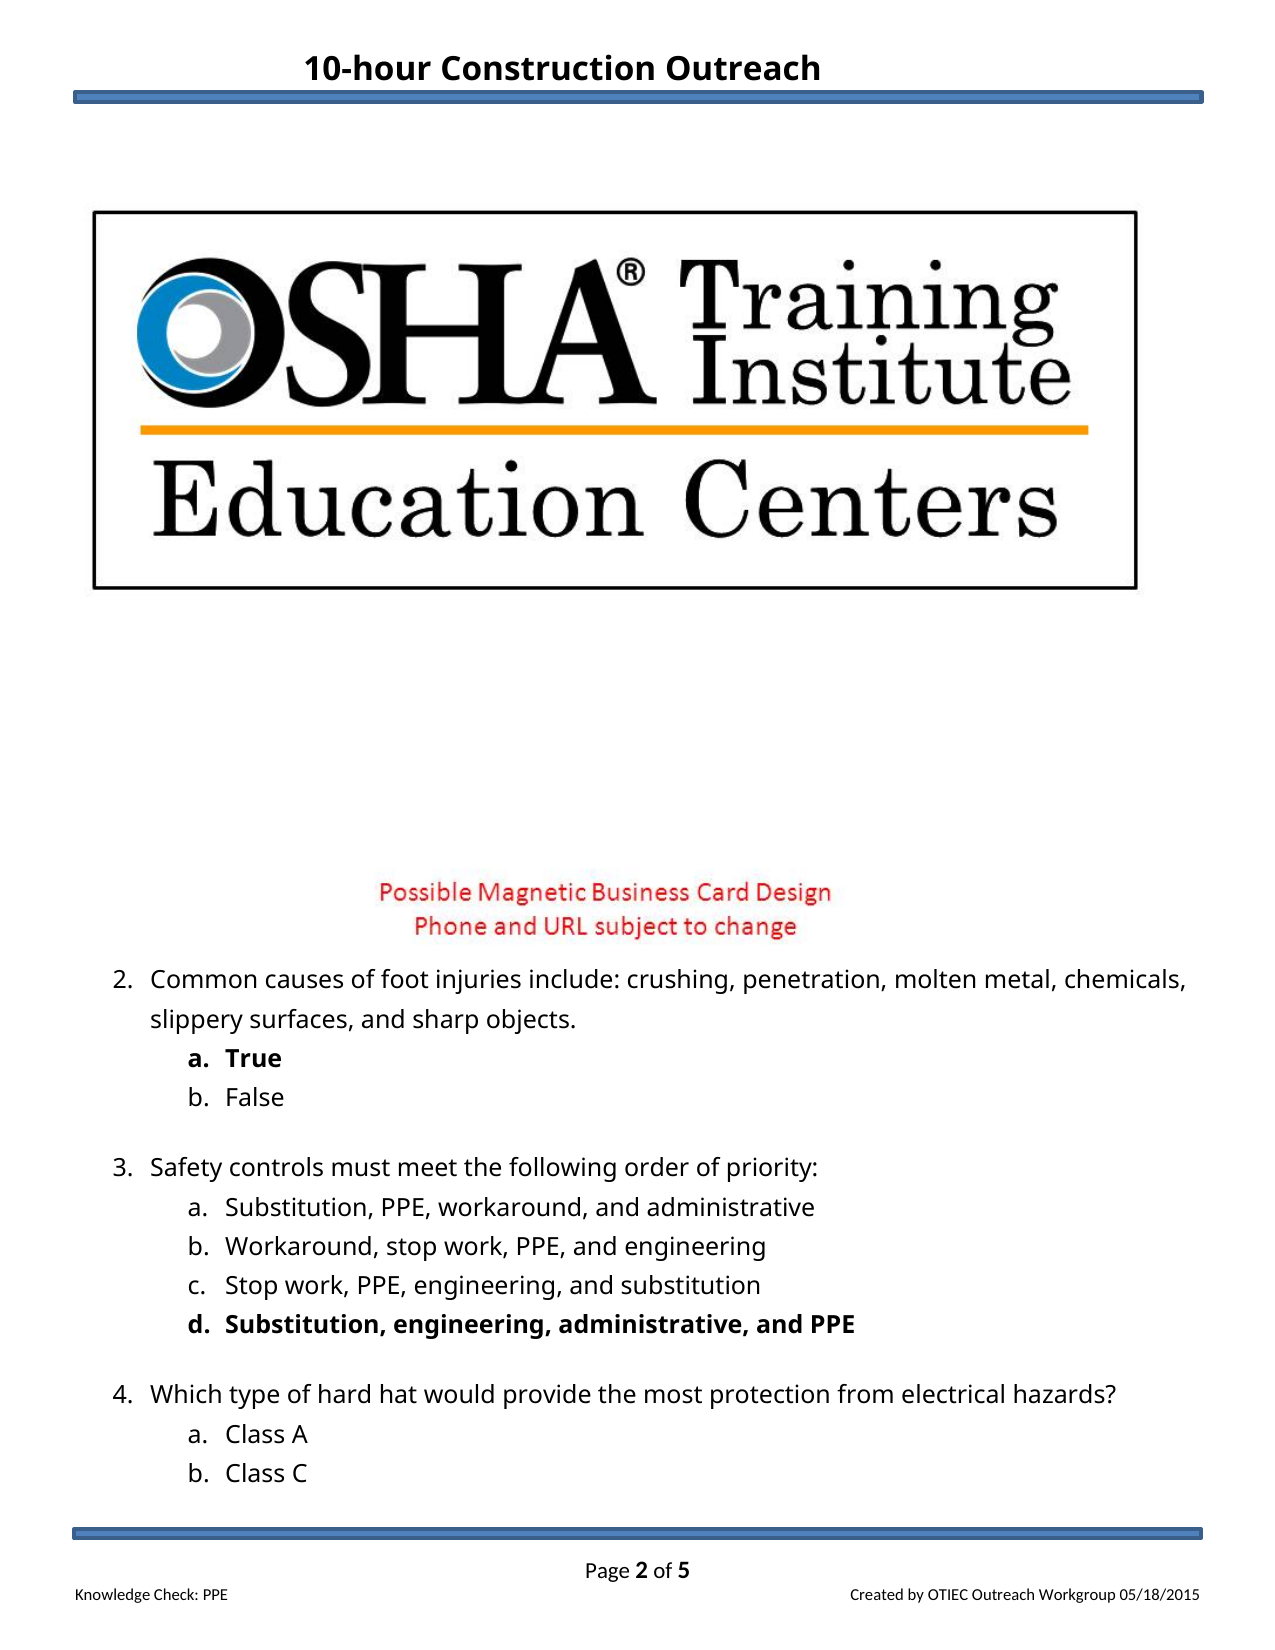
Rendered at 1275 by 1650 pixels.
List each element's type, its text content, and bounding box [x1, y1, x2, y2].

list Workaround, stop work, PPE, and engineering [187, 1228, 1200, 1262]
list Class C [187, 1456, 1200, 1489]
list Substitution, engineering, administrative, and PPE [187, 1307, 1200, 1373]
list False [187, 1080, 1200, 1146]
list Stop work, PPE, engineering, and substitution [187, 1268, 1200, 1302]
picture [75, 118, 1200, 963]
list Safety controls must meet the following order of priority: [112, 1150, 1200, 1184]
list Which type of hard hat would provide the most protection from electrical hazards? [112, 1377, 1200, 1411]
list Substitution, PPE, workaround, and administrative [187, 1189, 1200, 1223]
list Class A [187, 1416, 1200, 1450]
list True [187, 1041, 1200, 1074]
list Common causes of foot injuries include: crushing, penetration, molten metal, chemicals, slippery surfaces, and sharp objects. [112, 963, 1200, 1035]
